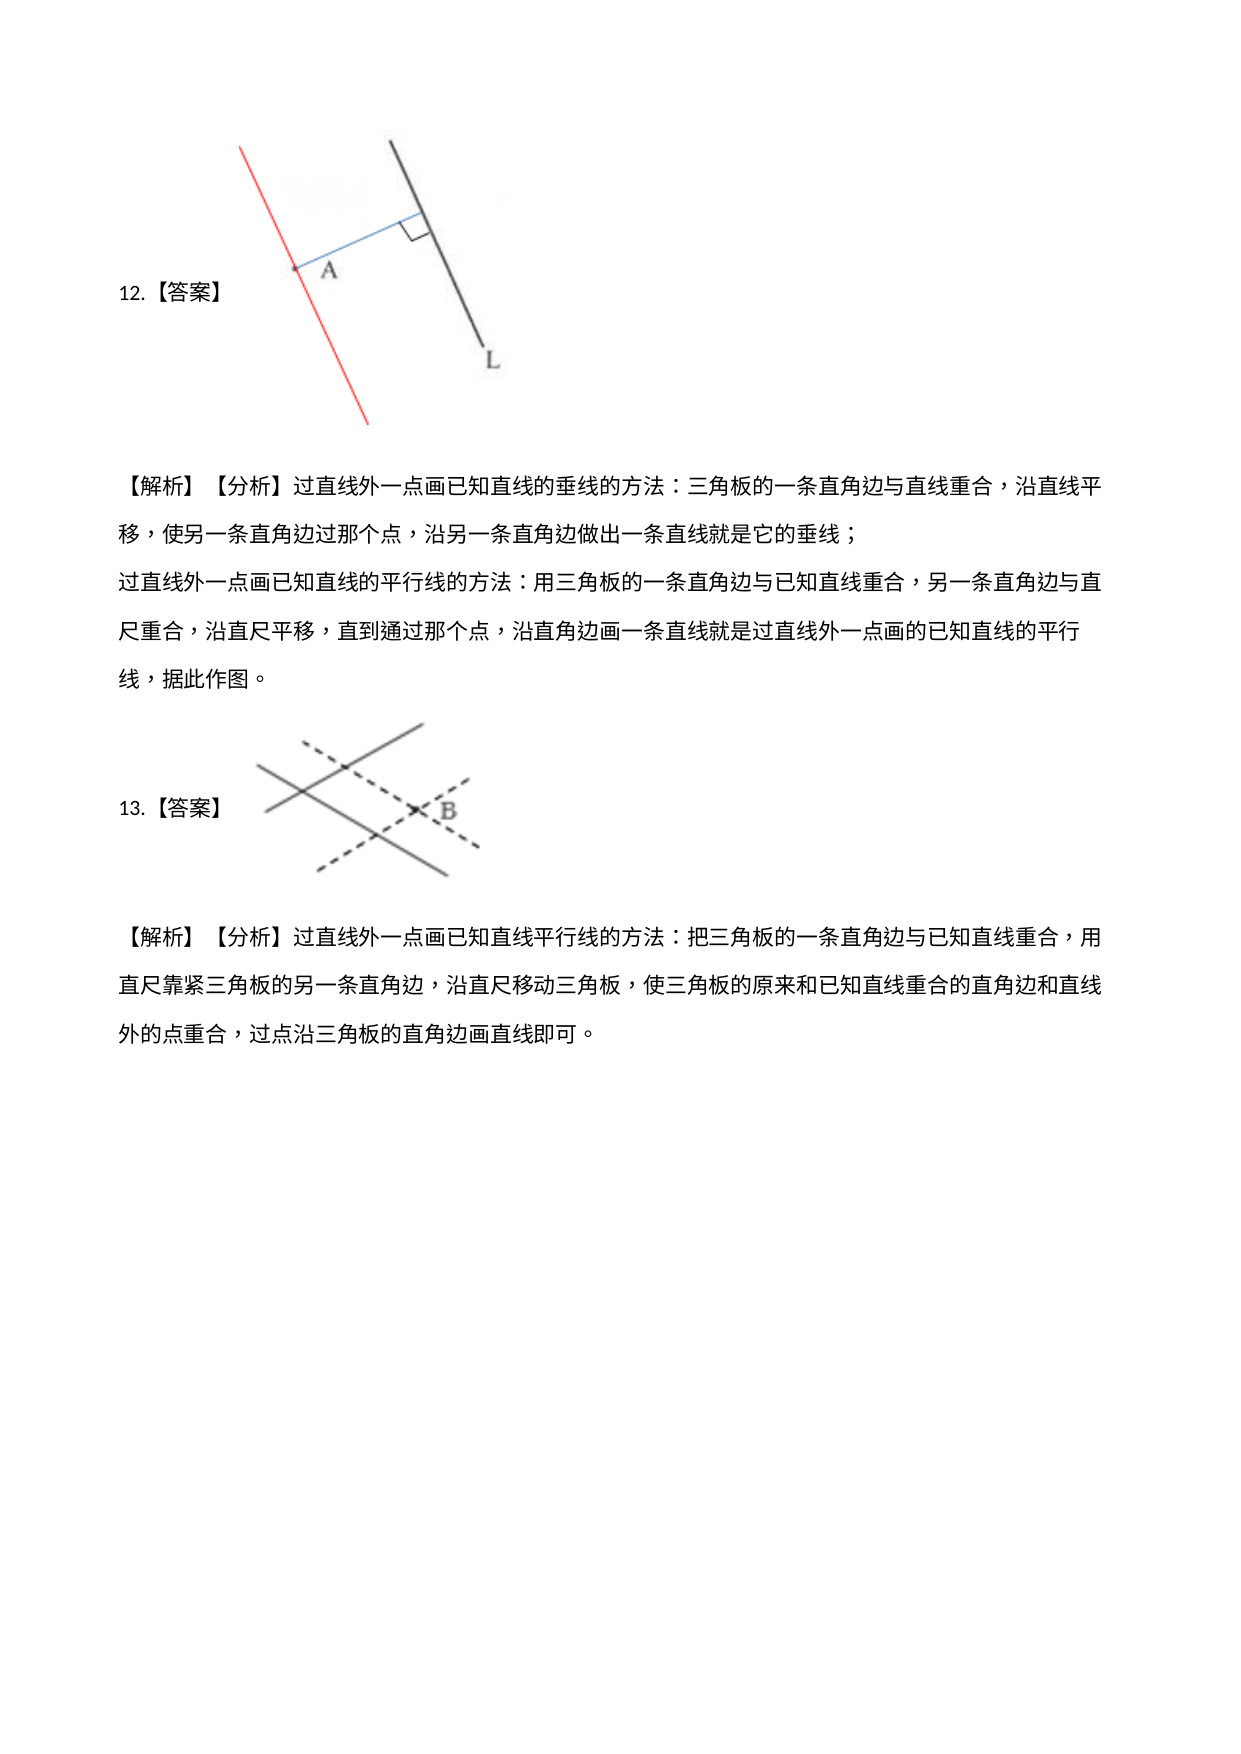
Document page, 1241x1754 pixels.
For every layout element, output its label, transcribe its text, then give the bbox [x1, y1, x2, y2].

picture [239, 129, 538, 425]
text 【解析】【分析】过直线外一点画已知直线的垂线的方法：三角板的一条直角边与直线重合，沿直线平移，使另一条直角边过那个点，沿另一条直角边做出一条直线就是它的垂线； [118, 469, 1122, 551]
picture [239, 710, 497, 889]
text 过直线外一点画已知直线的平行线的方法：用三角板的一条直角边与已知直线重合，另一条直角边与直尺重合，沿直尺平移，直到通过那个点，沿直角边画一条直线就是过直线外一点画的已知直线的平行线，据此作图。 [118, 566, 1122, 696]
text 【解析】【分析】过直线外一点画已知直线平行线的方法：把三角板的一条直角边与已知直线重合，用直尺靠紧三角板的另一条直角边，沿直尺移动三角板，使三角板的原来和已知直线重合的直角边和直线外的点重合，过点沿三角板的直角边画直线即可。 [118, 920, 1122, 1050]
text 13.【答案】 [118, 710, 1122, 905]
